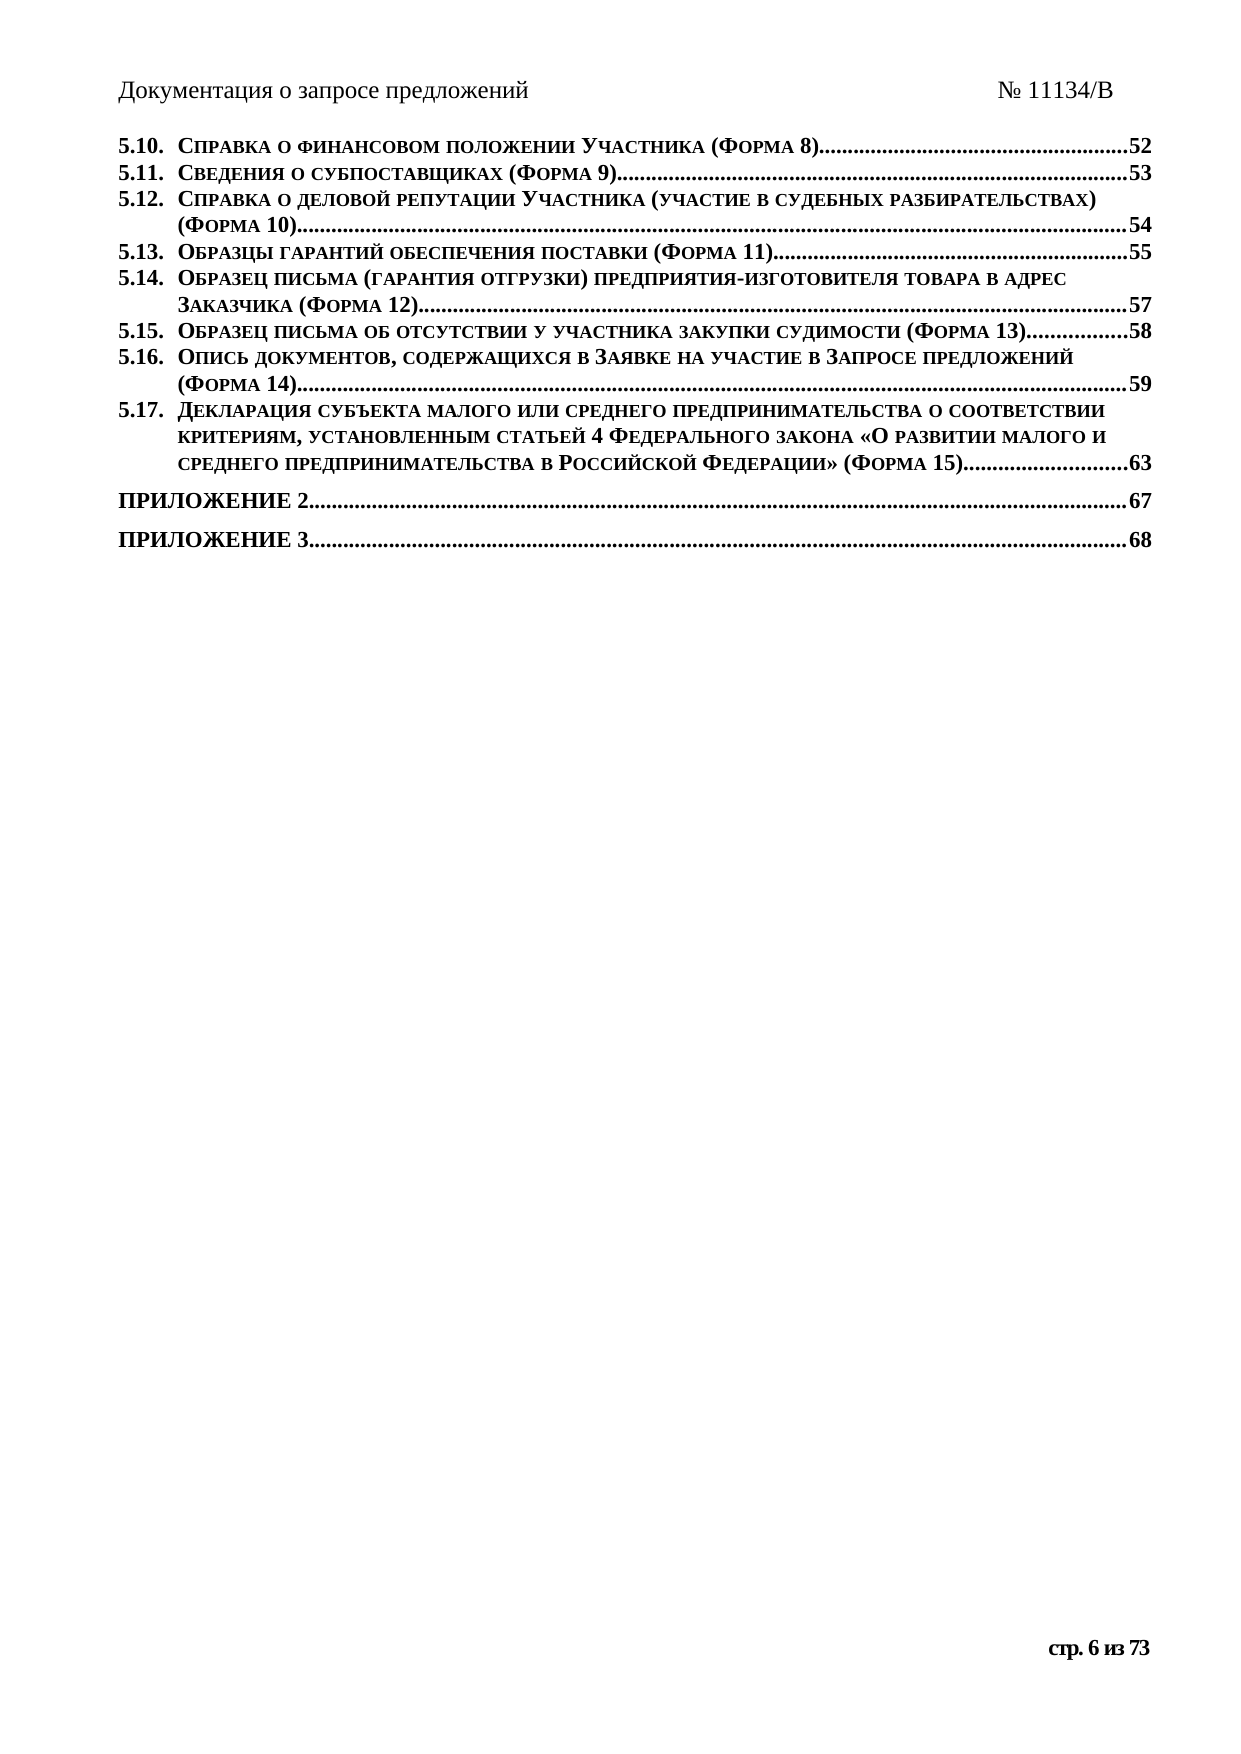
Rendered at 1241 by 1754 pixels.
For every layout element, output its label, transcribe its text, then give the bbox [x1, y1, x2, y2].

text Приложение 3 68 [118, 526, 1152, 553]
text 5.16. Опись документов, содержащихся в Заявке на участие в Запросе предложений (Форма 14) 59 [118, 343, 1152, 396]
text 5.15. Образец письма об отсутствии у участника закупки судимости (Форма 13) 58 [118, 317, 1152, 343]
text 5.14. Образец письма (гарантия отгрузки) предприятия-изготовителя товара в адрес Заказчика (Форма 12) 57 [118, 264, 1152, 317]
text Приложение 2 67 [118, 488, 1152, 514]
text 5.11. Сведения о субпоставщиках (Форма 9) 53 [118, 159, 1152, 185]
text 5.13. Образцы гарантий обеспечения поставки (Форма 11) 55 [118, 238, 1152, 264]
text 5.12. Справка о деловой репутации Участника (участие в судебных разбирательствах) (Форма 10) 54 [118, 185, 1152, 238]
text 5.10. Справка о финансовом положении Участника (Форма 8) 52 [118, 132, 1152, 159]
text 5.17. Декларация субъекта малого или среднего предпринимательства о соответствии критериям, установленным статьей 4 Федерального закона «О развитии малого и среднего предпринимательства в Российской Федерации» (Форма 15) 63 [118, 396, 1152, 475]
